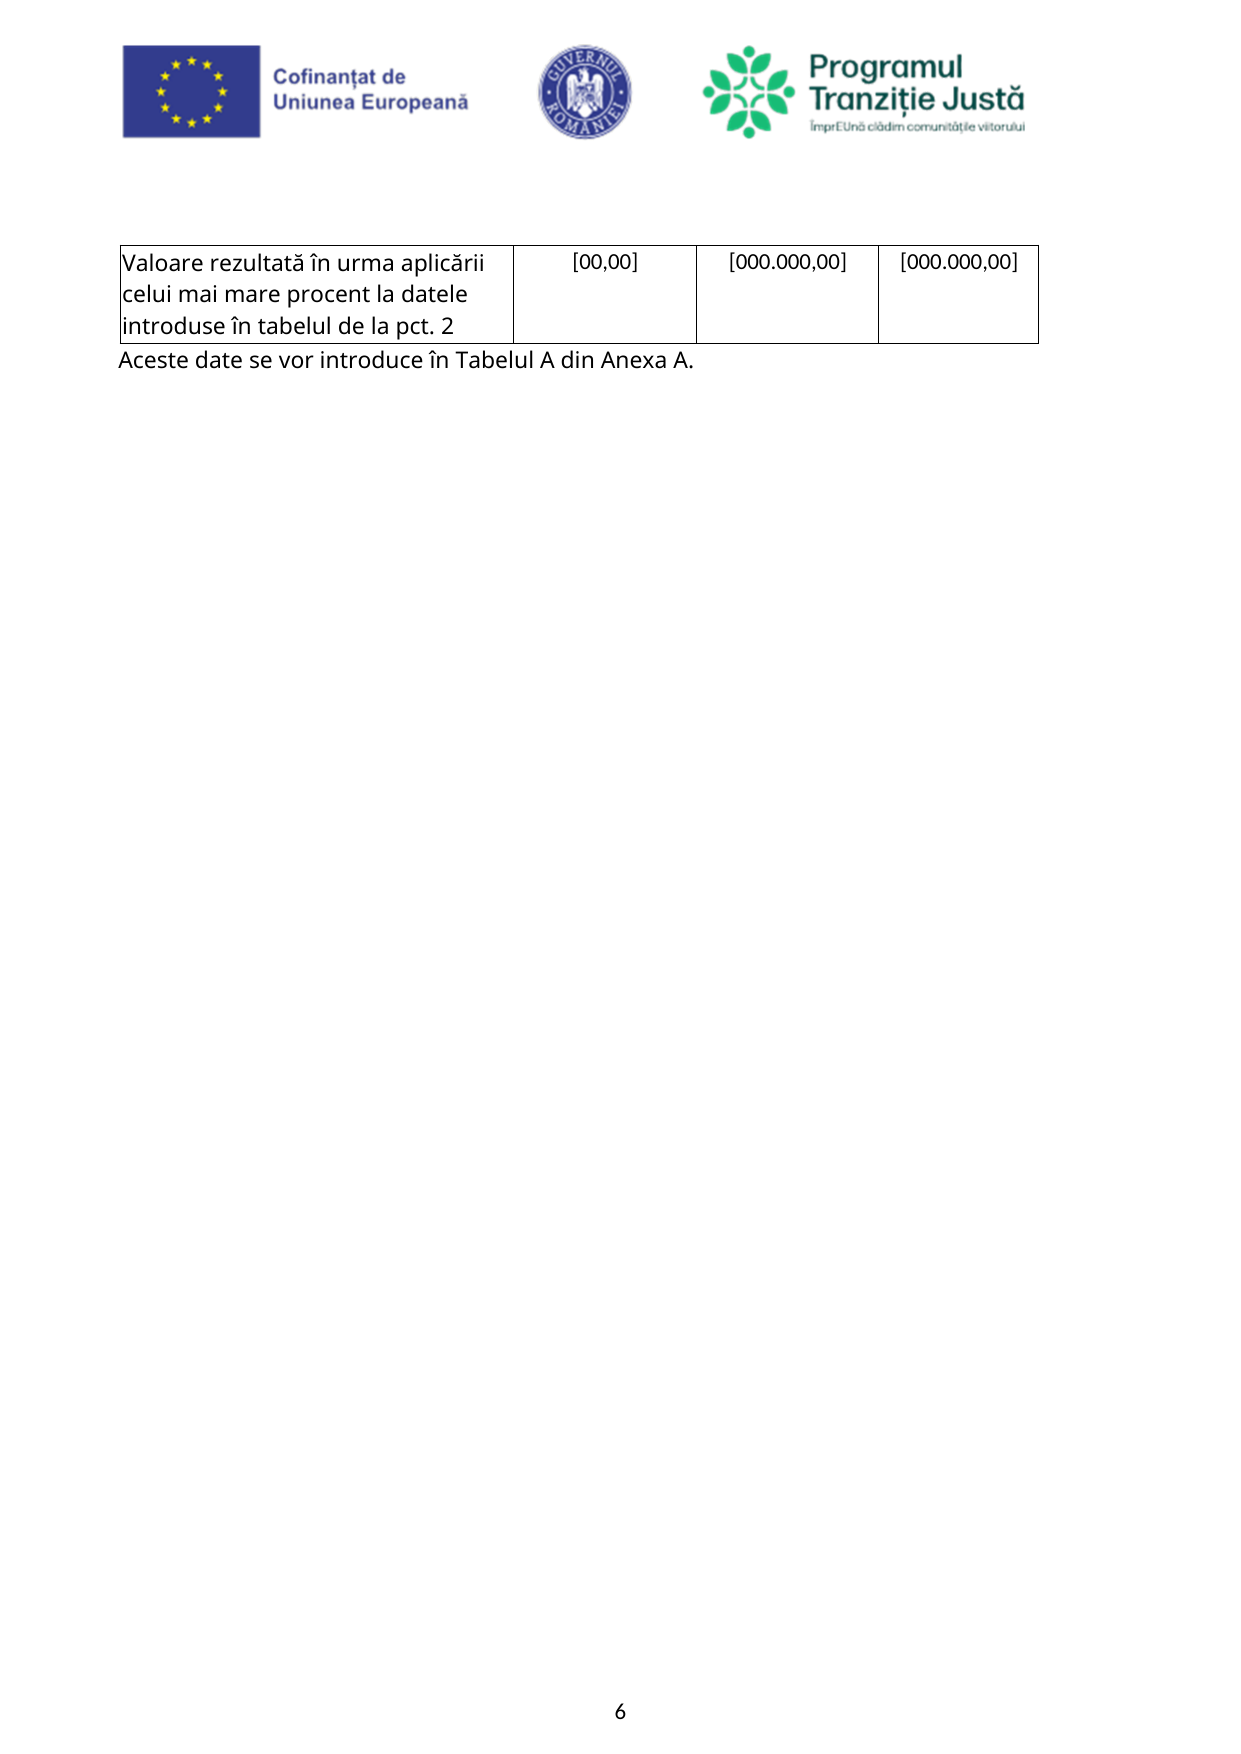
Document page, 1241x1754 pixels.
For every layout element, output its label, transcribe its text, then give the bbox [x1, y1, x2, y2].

picture [121, 44, 1025, 143]
table_cell [697, 246, 878, 342]
text Aceste date se vor introduce în Tabelul A din Anexa A. [118, 343, 1122, 375]
table_cell [879, 246, 1038, 342]
table_cell Valoare rezultată în urma aplicării celui mai mare procent la datele introduse în tabelul de la pct. 2 [121, 246, 513, 342]
table_cell [514, 246, 696, 342]
